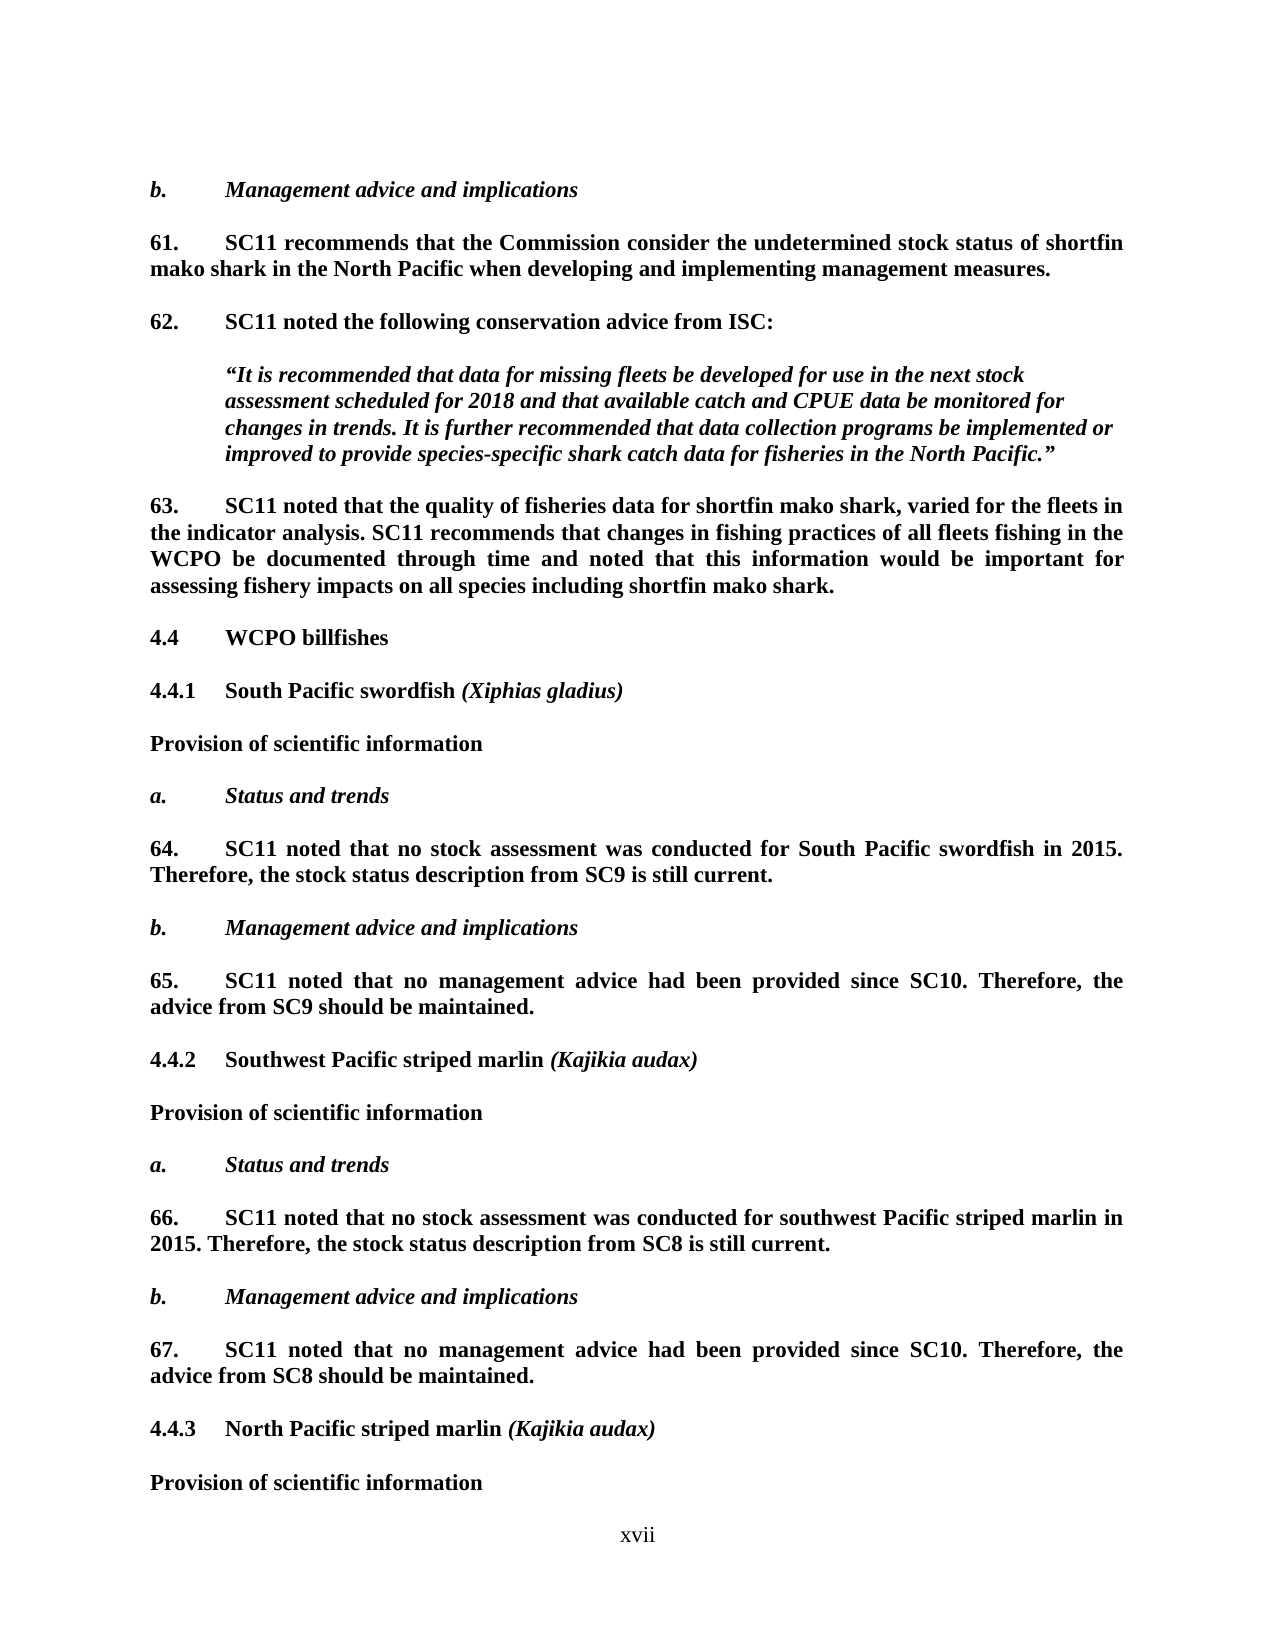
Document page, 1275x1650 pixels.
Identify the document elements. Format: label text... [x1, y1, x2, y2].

list SC11 noted that no management advice had been provided since SC10. Therefore, the advice from SC9 should be maintained. [150, 967, 1125, 1020]
list SC11 noted that no stock assessment was conducted for South Pacific swordfish in 2015. Therefore, the stock status description from SC9 is still current. [150, 835, 1125, 888]
subtitle Provision of scientific information [150, 730, 1125, 756]
subtitle b. Management advice and implications [150, 1283, 1125, 1309]
subtitle b. Management advice and implications [150, 914, 1125, 941]
subtitle 4.4 WCPO billfishes [150, 624, 1125, 651]
subtitle Provision of scientific information [150, 1099, 1125, 1125]
subtitle 4.4.2 Southwest Pacific striped marlin (Kajikia audax) [150, 1046, 1125, 1072]
subtitle b. Management advice and implications [150, 176, 1125, 203]
list SC11 noted that no stock assessment was conducted for southwest Pacific striped marlin in 2015. Therefore, the stock status description from SC8 is still current. [150, 1204, 1125, 1257]
subtitle Provision of scientific information [150, 1469, 1125, 1496]
subtitle 4.4.3 North Pacific striped marlin (Kajikia audax) [150, 1415, 1125, 1441]
list SC11 noted the following conservation advice from ISC: [150, 308, 1125, 334]
subtitle a. Status and trends [150, 782, 1125, 809]
list SC11 noted that the quality of fisheries data for shortfin mako shark, varied for the fleets in the indicator analysis. SC11 recommends that changes in fishing practices of all fleets fishing in the WCPO be documented through time and noted that this information would be important for assessing fishery impacts on all species including shortfin mako shark. [150, 493, 1125, 598]
list SC11 recommends that the Commission consider the undetermined stock status of shortfin mako shark in the North Pacific when developing and implementing management measures. [150, 229, 1125, 282]
text “It is recommended that data for missing fleets be developed for use in the next stock assessment scheduled for 2018 and that available catch and CPUE data be monitored for changes in trends. It is further recommended that data collection programs be implemented or improved to provide species-specific shark catch data for fisheries in the North Pacific.” [225, 361, 1125, 466]
list SC11 noted that no management advice had been provided since SC10. Therefore, the advice from SC8 should be maintained. [150, 1336, 1125, 1389]
subtitle 4.4.1 South Pacific swordfish (Xiphias gladius) [150, 677, 1125, 703]
subtitle a. Status and trends [150, 1151, 1125, 1178]
